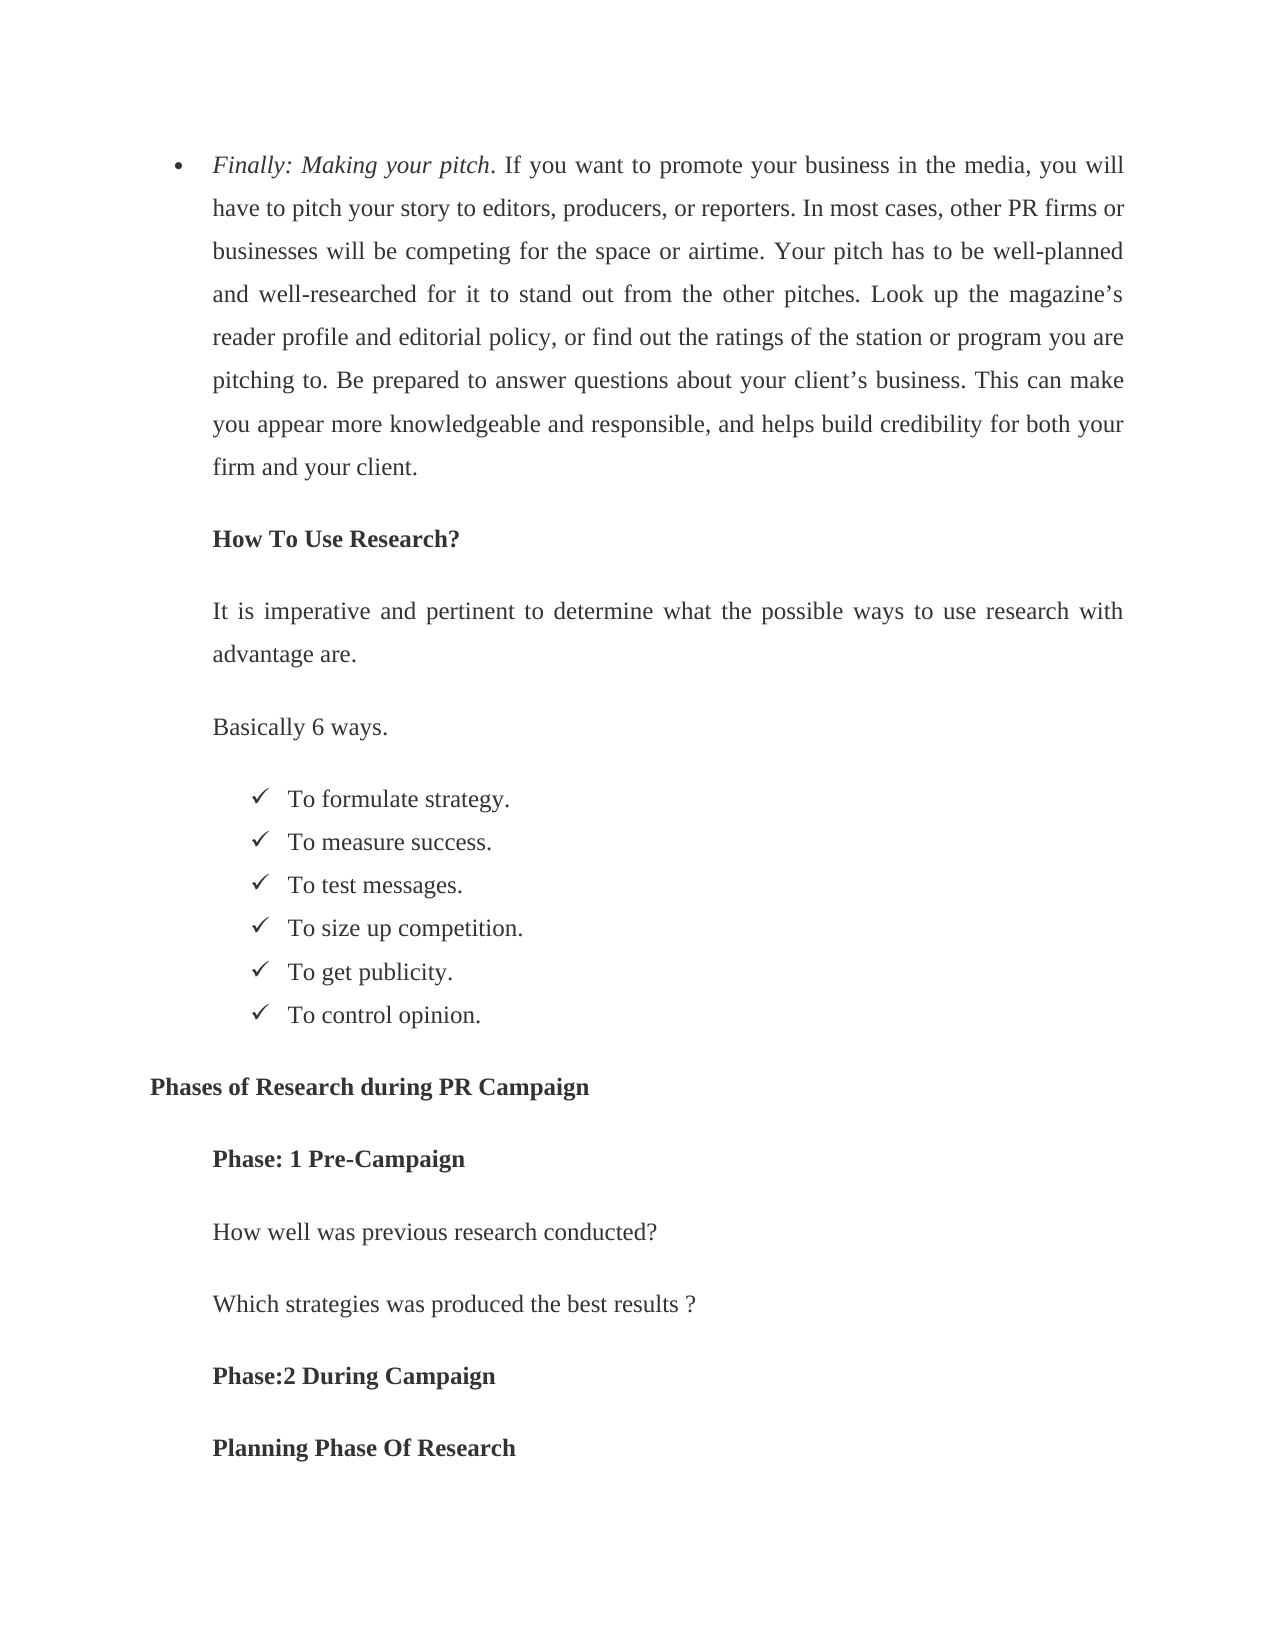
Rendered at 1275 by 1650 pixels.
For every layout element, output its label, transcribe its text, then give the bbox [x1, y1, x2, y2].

text How well was previous research conducted? [212, 1217, 1125, 1245]
text It is imperative and pertinent to determine what the possible ways to use research with advantage are. [212, 596, 1125, 668]
list To get publicity. [250, 957, 1125, 985]
list To measure success. [250, 827, 1125, 856]
list To size up competition. [250, 913, 1125, 942]
text Phase:2 During Campaign [212, 1361, 1125, 1390]
text How To Use Research? [212, 524, 1125, 553]
text Basically 6 ways. [212, 712, 1125, 741]
text Which strategies was produced the best results ? [212, 1289, 1125, 1318]
list To test messages. [250, 870, 1125, 899]
list To formulate strategy. [250, 784, 1125, 813]
list Finally: Making your pitch. If you want to promote your business in the media, you will have to pitch your story to editors, producers, or reporters. In most cases, other PR firms or businesses will be competing for the space or airtime. Your pitch has to be well-planned and well-researched for it to stand out from the other pitches. Look up the magazine’s reader profile and editorial policy, or find out the ratings of the station or program you are pitching to. Be prepared to answer questions about your client’s business. This can make you appear more knowledgeable and responsible, and helps build credibility for both your firm and your client. [175, 150, 1125, 481]
text Phases of Research during PR Campaign [150, 1072, 1125, 1101]
text Phase: 1 Pre-Campaign [212, 1144, 1125, 1173]
text Planning Phase Of Research [212, 1433, 1125, 1462]
list To control opinion. [250, 1000, 1125, 1028]
